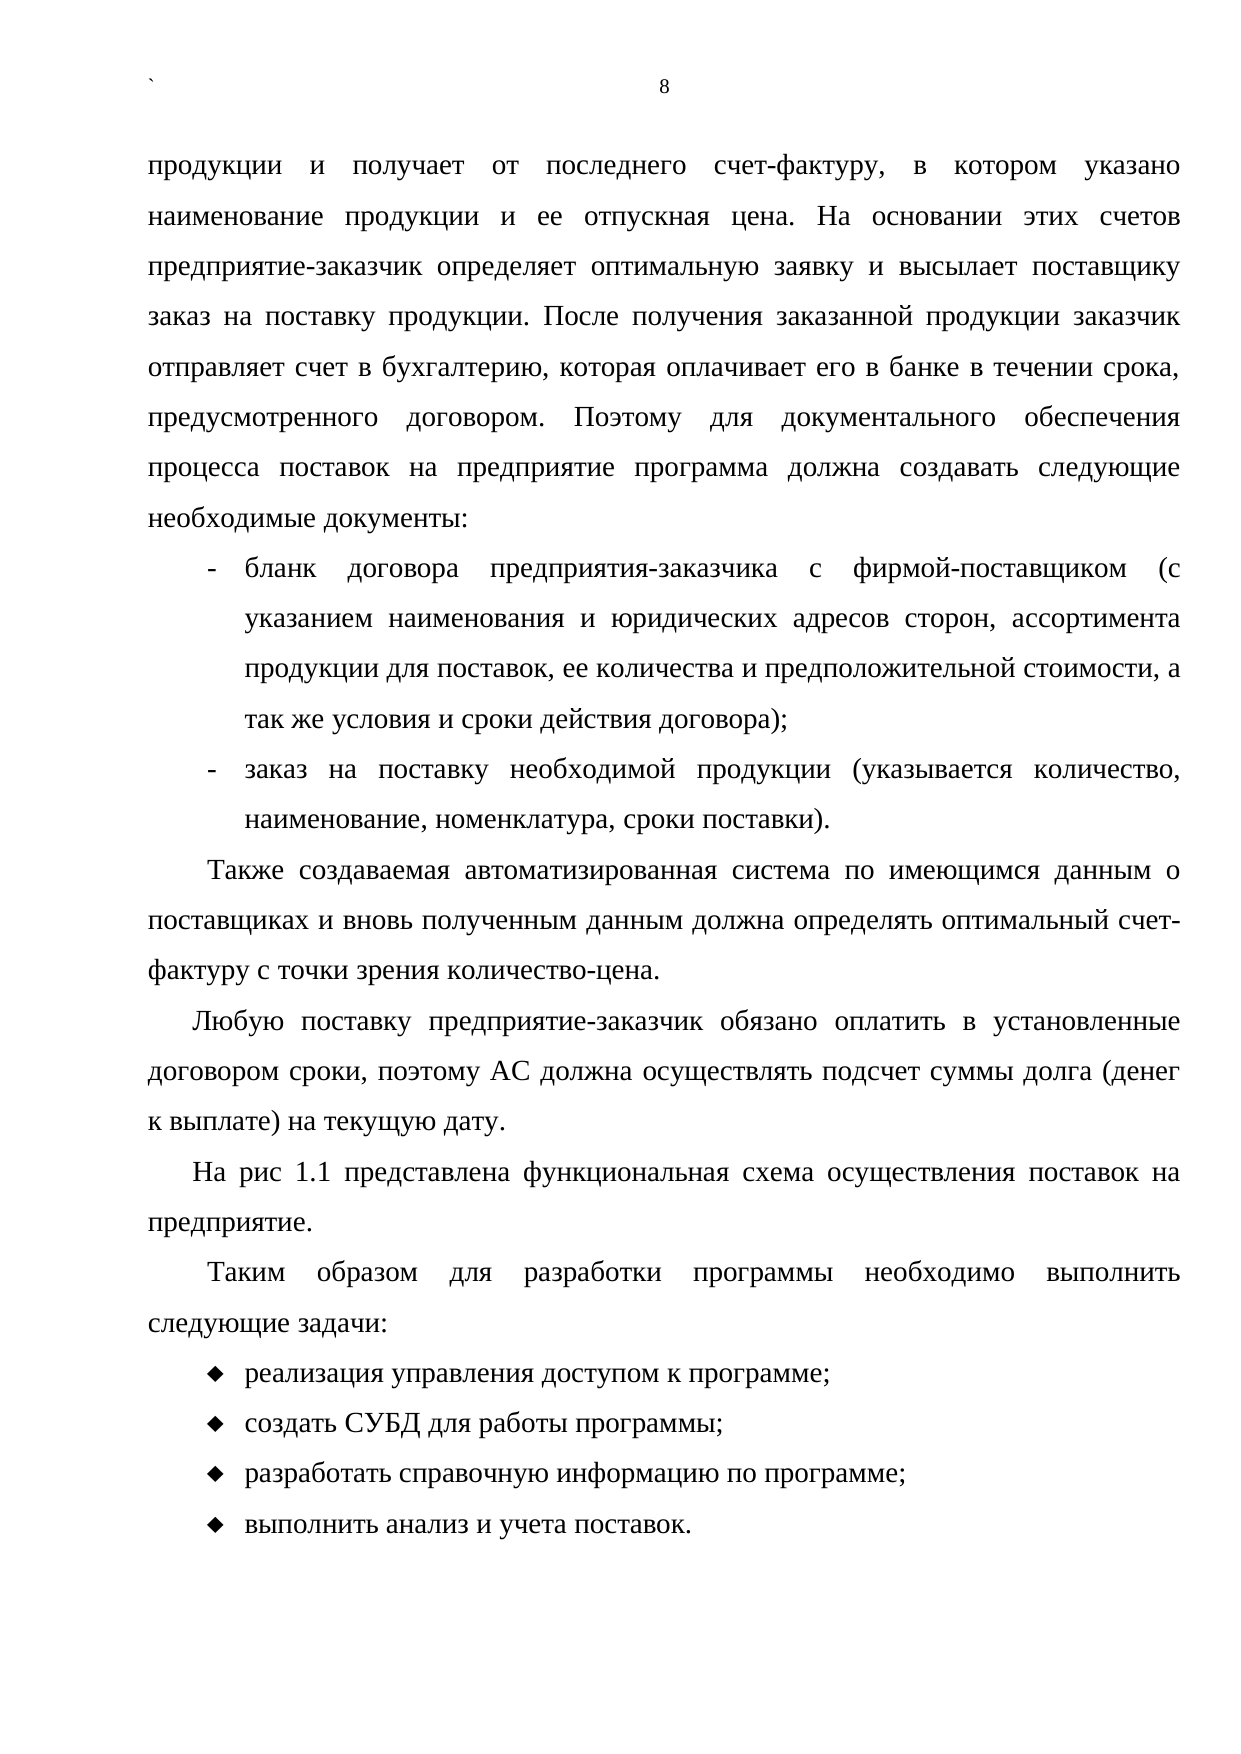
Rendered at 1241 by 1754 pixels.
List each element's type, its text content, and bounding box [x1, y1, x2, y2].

list реализация управления доступом к программе; [207, 1355, 1181, 1389]
list выполнить анализ и учета поставок. [207, 1506, 1181, 1540]
list заказ на поставку необходимой продукции (указывается количество, наименование, номенклатура, сроки поставки). [207, 751, 1181, 835]
text Также создаваемая автоматизированная система по имеющимся данным о поставщиках и вновь полученным данным должна определять оптимальный счет-фактуру с точки зрения количество-цена. [148, 852, 1181, 986]
list бланк договора предприятия-заказчика с фирмой-поставщиком (с указанием наименования и юридических адресов сторон, ассортимента продукции для поставок, ее количества и предположительной стоимости, а так же условия и сроки действия договора); [207, 550, 1181, 735]
list разработать справочную информацию по программе; [207, 1456, 1181, 1489]
list создать СУБД для работы программы; [207, 1406, 1181, 1439]
text Любую поставку предприятие-заказчик обязано оплатить в установленные договором сроки, поэтому АС должна осуществлять подсчет суммы долга (денег к выплате) на текущую дату. [148, 1003, 1181, 1137]
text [148, 148, 1181, 533]
text Таким образом для разработки программы необходимо выполнить следующие задачи: [148, 1254, 1181, 1338]
text На рис 1.1 представлена функциональная схема осуществления поставок на предприятие. [148, 1154, 1181, 1238]
